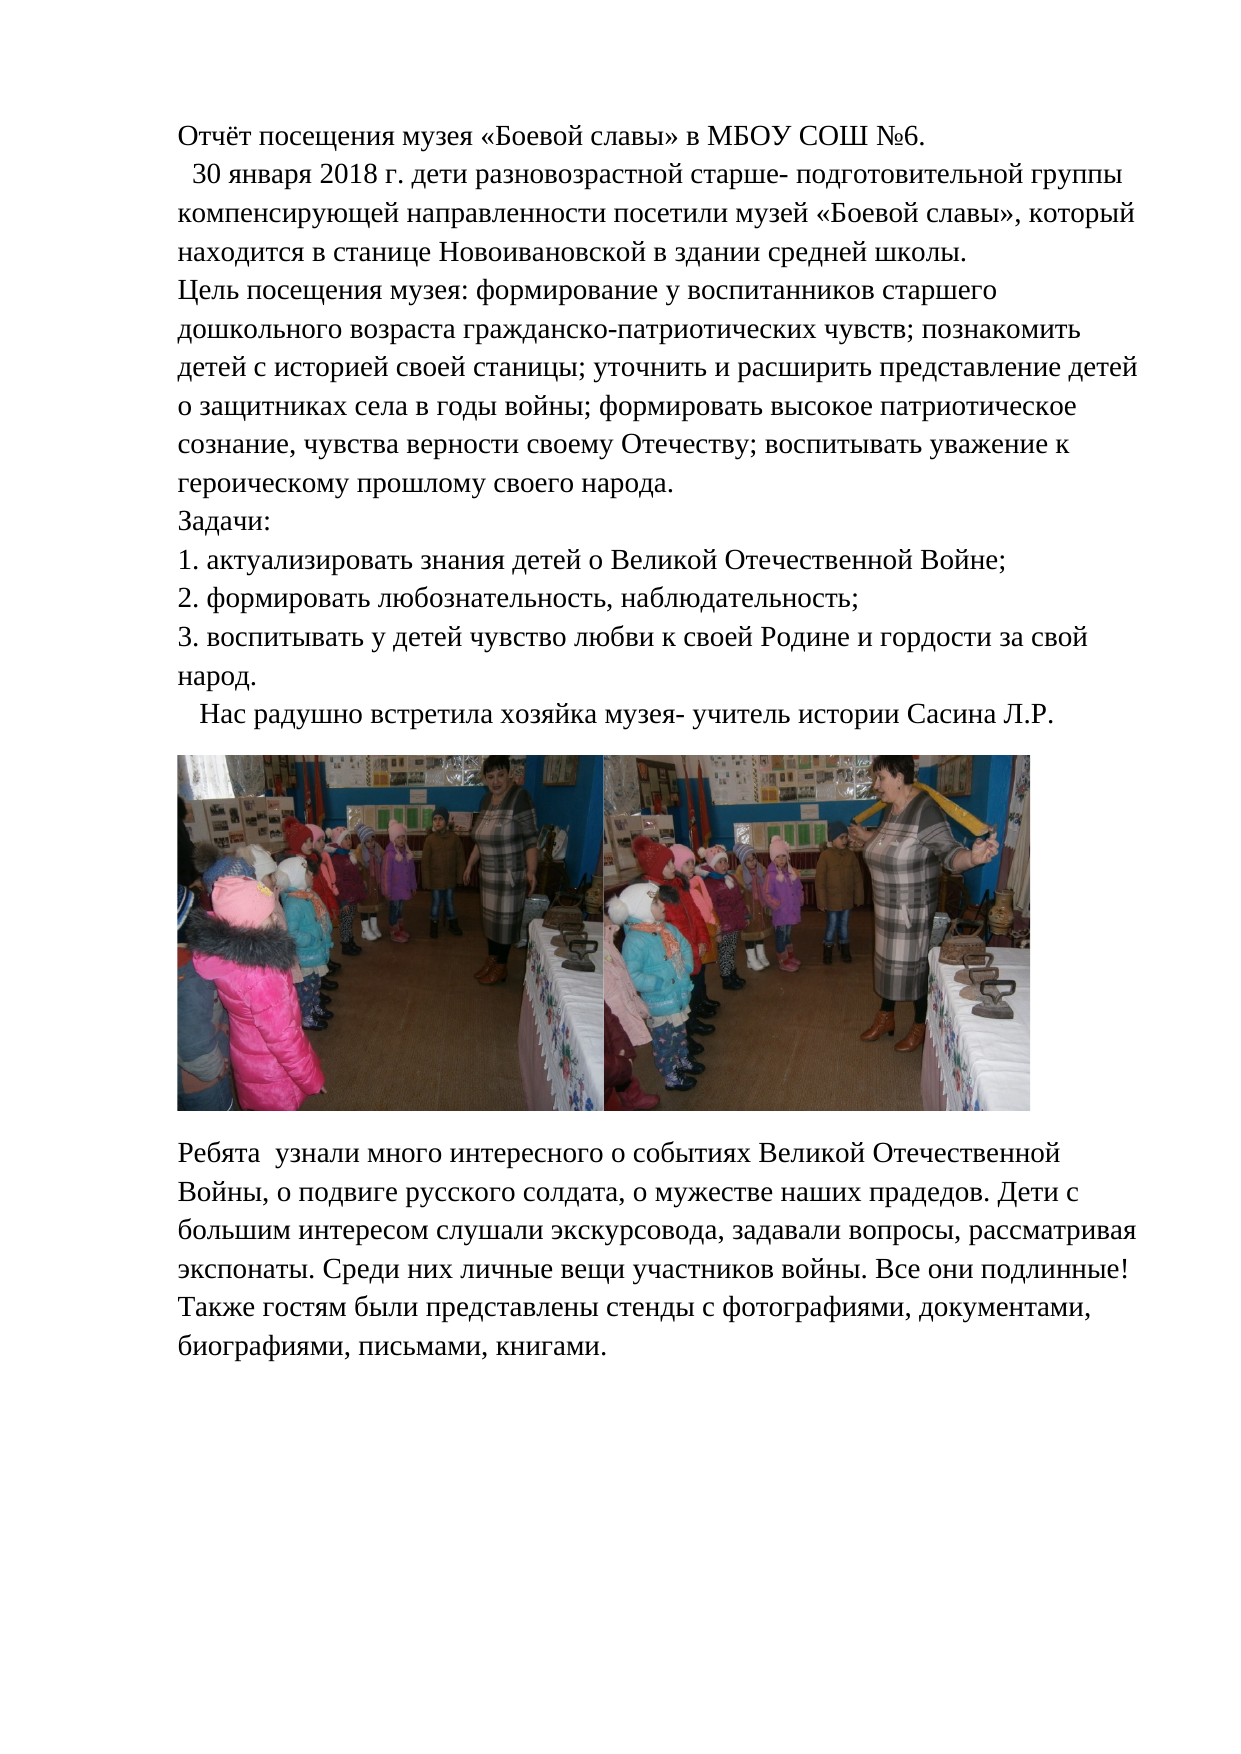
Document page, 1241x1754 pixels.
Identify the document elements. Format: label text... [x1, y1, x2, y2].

text Отчёт посещения музея «Боевой славы» в МБОУ СОШ №6. 30 января 2018 г. дети разновозрастной старше- подготовительной группы компенсирующей направленности посетили музей «Боевой славы», который находится в станице Новоивановской в здании средней школы. Цель посещения музея: формирование у воспитанников старшего дошкольного возраста гражданско-патриотических чувств; познакомить детей с историей своей станицы; уточнить и расширить представление детей о защитниках села в годы войны; формировать высокое патриотическое сознание, чувства верности своему Отечеству; воспитывать уважение к героическому прошлому своего народа. Задачи: 1. актуализировать знания детей о Великой Отечественной Войне; 2. формировать любознательность, наблюдательность; 3. воспитывать у детей чувство любви к своей Родине и гордости за свой народ. Нас радушно встретила хозяйка музея- учитель истории Сасина Л.Р. [177, 118, 1152, 730]
text Ребята узнали много интересного о событиях Великой Отечественной Войны, о подвиге русского солдата, о мужестве наших прадедов. Дети с большим интересом слушали экскурсовода, задавали вопросы, рассматривая экспонаты. Среди них личные вещи участников войны. Все они подлинные! Также гостям были представлены стенды с фотографиями, документами, биографиями, письмами, книгами. [177, 1135, 1152, 1362]
picture [177, 755, 1031, 1111]
